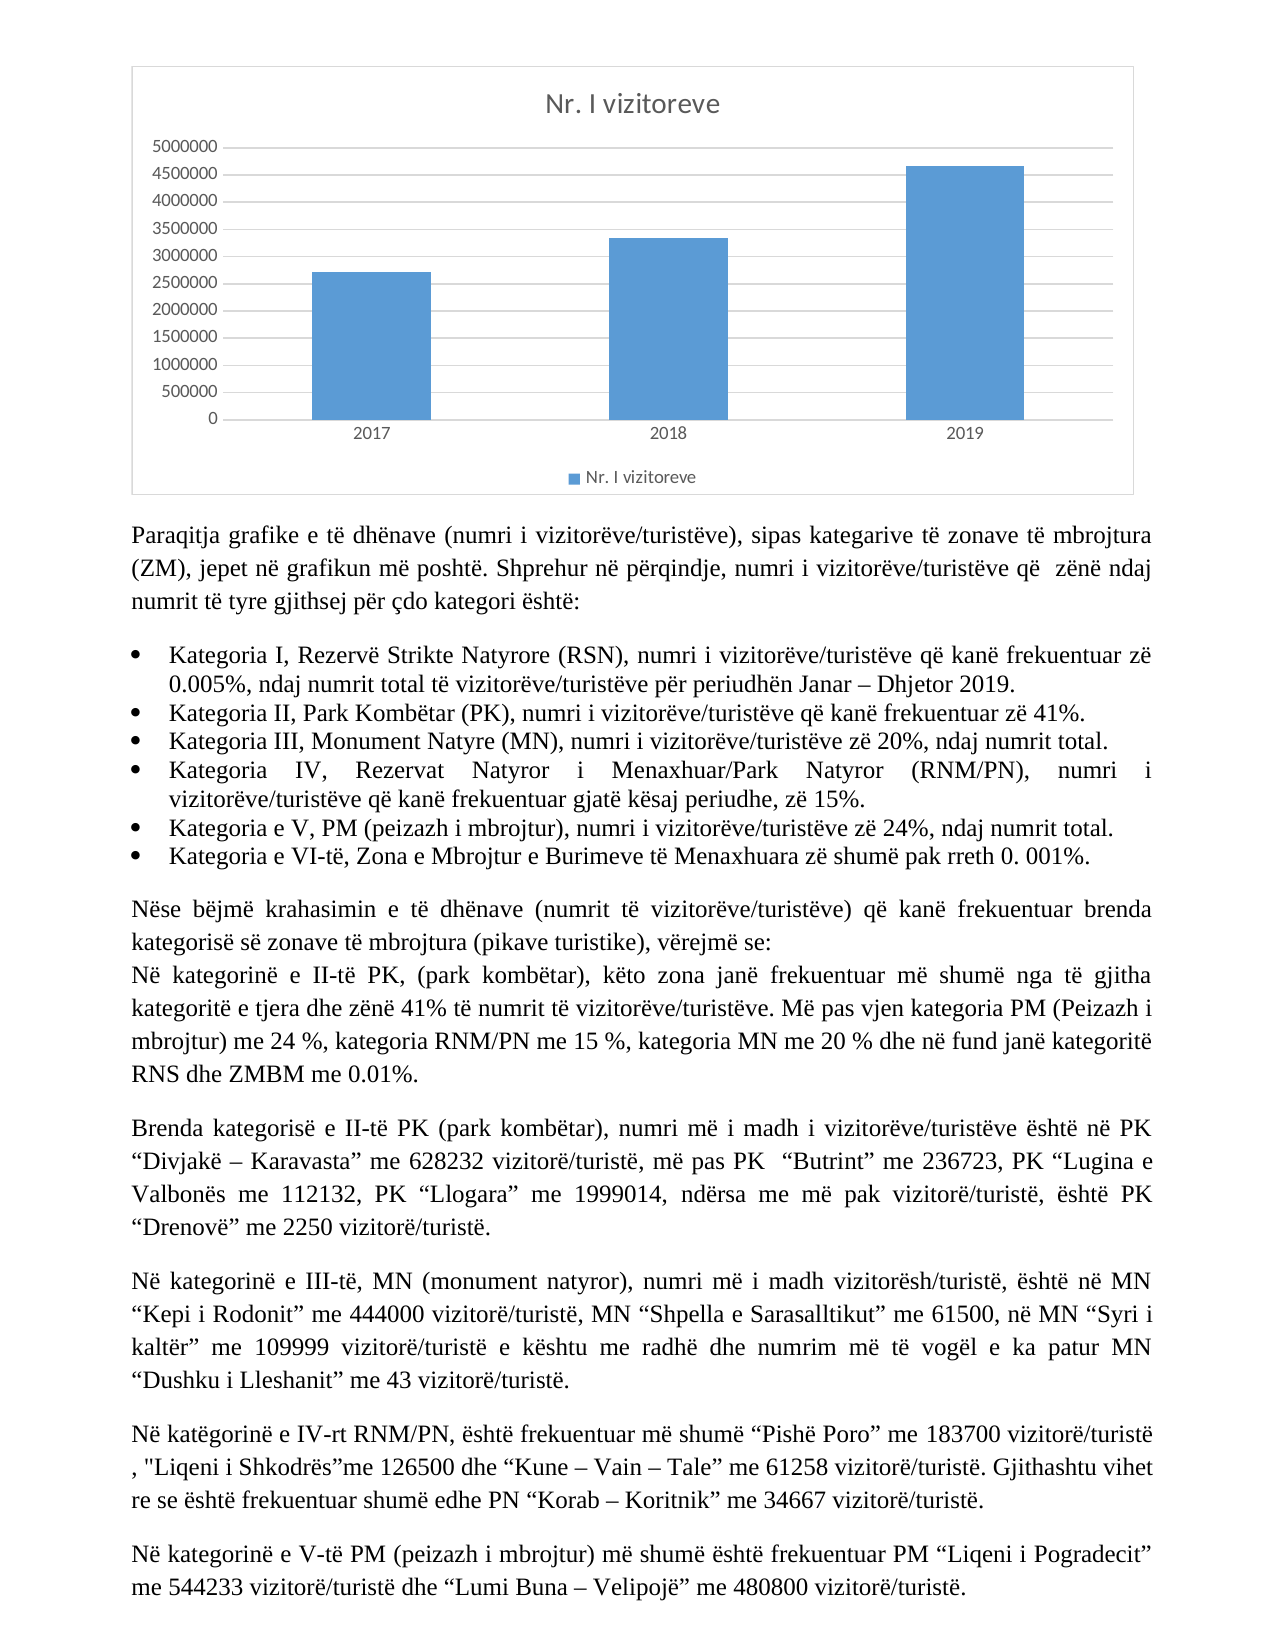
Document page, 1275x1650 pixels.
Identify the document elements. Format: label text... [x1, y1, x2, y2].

text Në kategorinë e II-të PK, (park kombëtar), këto zona janë frekuentuar më shumë nga të gjitha kategoritë e tjera dhe zënë 41% të numrit të vizitorëve/turistëve. Më pas vjen kategoria PM (Peizazh i mbrojtur) me 24 %, kategoria RNM/PN me 15 %, kategoria MN me 20 % dhe në fund janë kategoritë RNS dhe ZMBM me 0.01%. [131, 960, 1153, 1088]
list Kategoria I, Rezervë Strikte Natyrore (RSN), numri i vizitorëve/turistëve që kanë frekuentuar zë 0.005%, ndaj numrit total të vizitorëve/turistëve për periudhën Janar – Dhjetor 2019. [131, 640, 1153, 698]
text Nëse bëjmë krahasimin e të dhënave (numrit të vizitorëve/turistëve) që kanë frekuentuar brenda kategorisë së zonave të mbrojtura (pikave turistike), vërejmë se: [131, 894, 1153, 956]
list Kategoria II, Park Kombëtar (PK), numri i vizitorëve/turistëve që kanë frekuentuar zë 41%. [131, 698, 1153, 726]
text Në kategorinë e V-të PM (peizazh i mbrojtur) më shumë është frekuentuar PM “Liqeni i Pogradecit” me 544233 vizitorë/turistë dhe “Lumi Buna – Velipojë” me 480800 vizitorë/turistë. [131, 1539, 1153, 1601]
list Kategoria e V, PM (peizazh i mbrojtur), numri i vizitorëve/turistëve zë 24%, ndaj numrit total. [131, 813, 1153, 841]
list Kategoria IV, Rezervat Natyror i Menaxhuar/Park Natyror (RNM/PN), numri i vizitorëve/turistëve që kanë frekuentuar gjatë kësaj periudhe, zë 15%. [131, 755, 1153, 813]
text Brenda kategorisë e II-të PK (park kombëtar), numri më i madh i vizitorëve/turistëve është në PK “Divjakë – Karavasta” me 628232 vizitorë/turistë, më pas PK “Butrint” me 236723, PK “Lugina e Valbonës me 112132, PK “Llogara” me 1999014, ndërsa me më pak vizitorë/turistë, është PK “Drenovë” me 2250 vizitorë/turistë. [131, 1113, 1153, 1241]
list Kategoria e VI-të, Zona e Mbrojtur e Burimeve të Menaxhuara zë shumë pak rreth 0. 001%. [131, 841, 1153, 870]
text Paraqitja grafike e të dhënave (numri i vizitorëve/turistëve), sipas kategarive të zonave të mbrojtura (ZM), jepet në grafikun më poshtë. Shprehur në përqindje, numri i vizitorëve/turistëve që zënë ndaj numrit të tyre gjithsej për çdo kategori është: [131, 520, 1153, 615]
list Kategoria III, Monument Natyre (MN), numri i vizitorëve/turistëve zë 20%, ndaj numrit total. [131, 726, 1153, 755]
text Në katëgorinë e IV-rt RNM/PN, është frekuentuar më shumë “Pishë Poro” me 183700 vizitorë/turistë , "Liqeni i Shkodrës”me 126500 dhe “Kune – Vain – Tale” me 61258 vizitorë/turistë. Gjithashtu vihet re se është frekuentuar shumë edhe PN “Korab – Koritnik” me 34667 vizitorë/turistë. [131, 1419, 1153, 1514]
text Në kategorinë e III-të, MN (monument natyror), numri më i madh vizitorësh/turistë, është në MN “Kepi i Rodonit” me 444000 vizitorë/turistë, MN “Shpella e Sarasalltikut” me 61500, në MN “Syri i kaltër” me 109999 vizitorë/turistë e kështu me radhë dhe numrim më të vogël e ka patur MN “Dushku i Lleshanit” me 43 vizitorë/turistë. [131, 1266, 1153, 1394]
